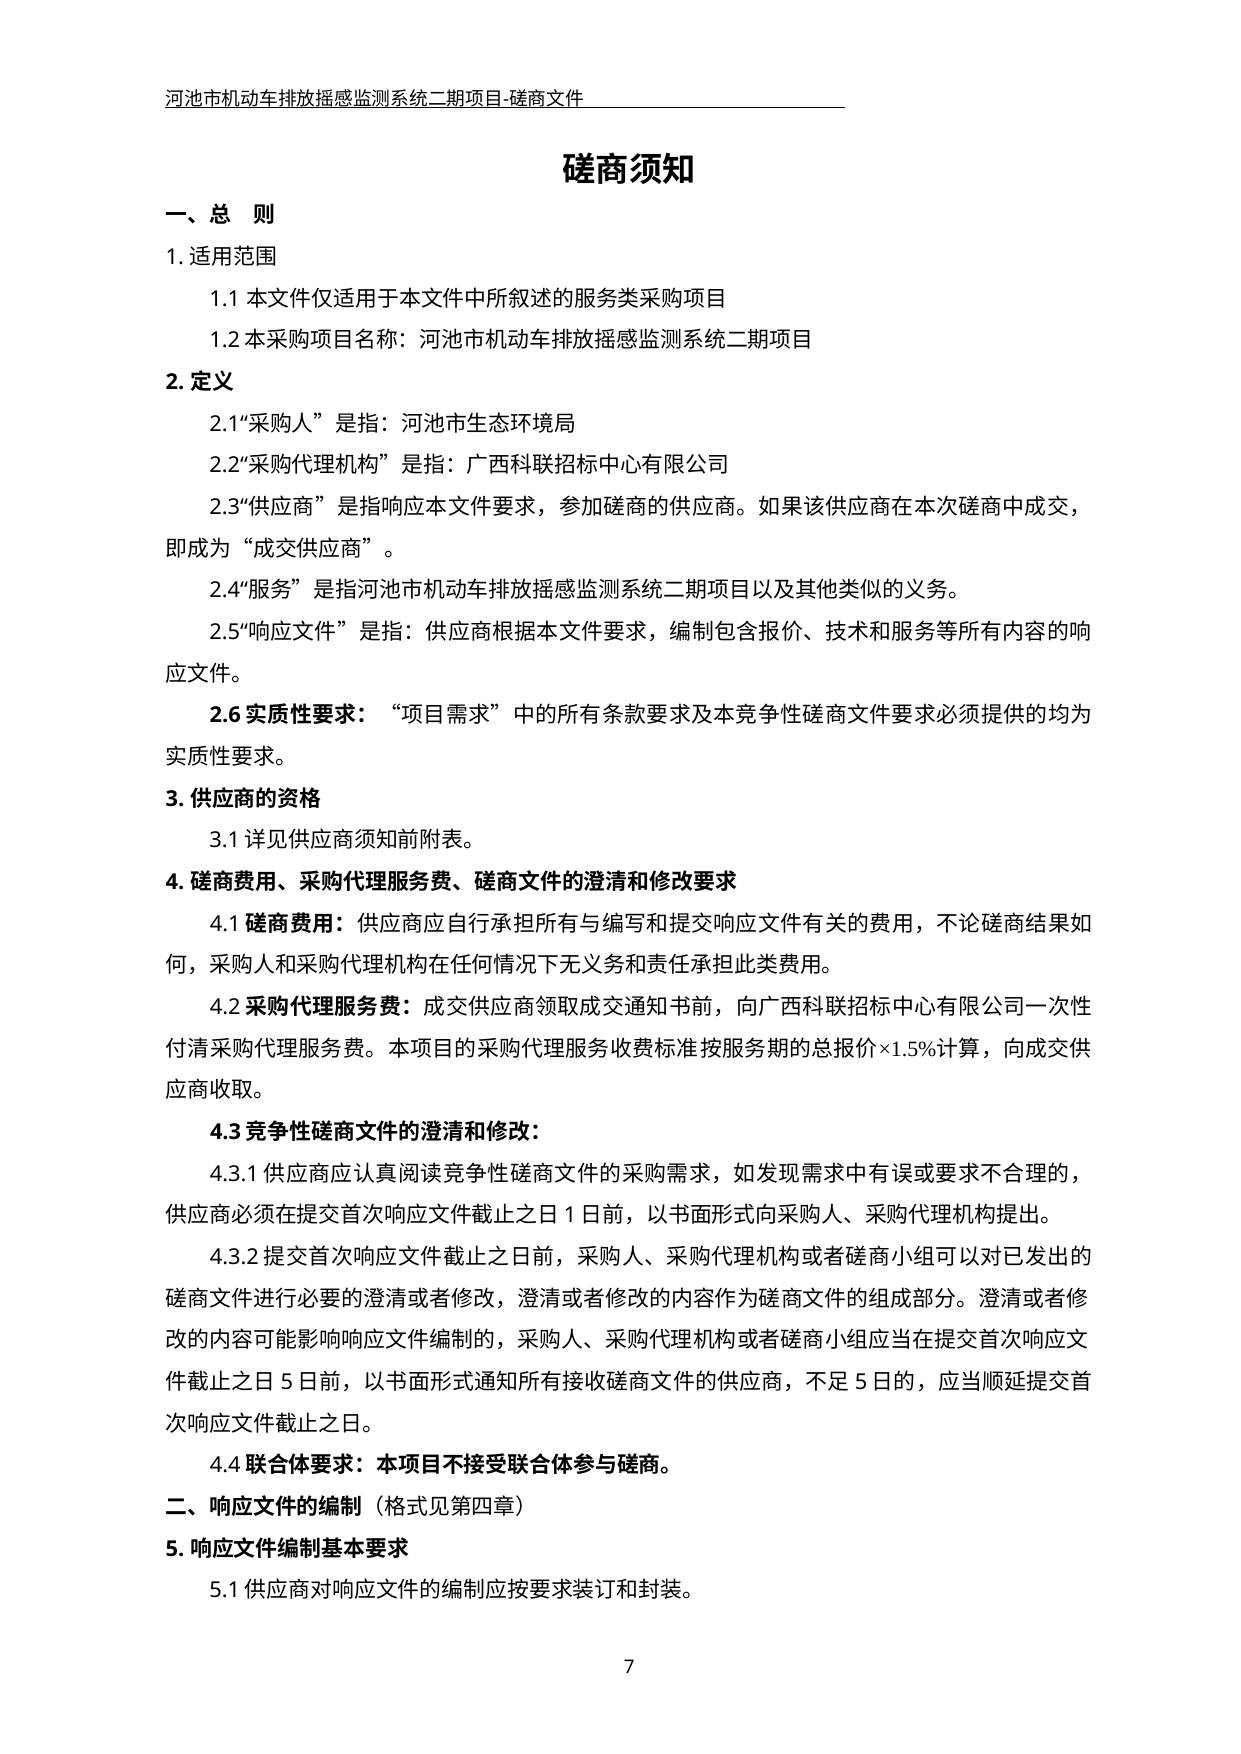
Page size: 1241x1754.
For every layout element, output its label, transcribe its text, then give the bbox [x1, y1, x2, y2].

text 2.6实质性要求：“项目需求”中的所有条款要求及本竞争性磋商文件要求必须提供的均为实质性要求。 [165, 689, 1092, 773]
text 2.1“采购人”是指：河池市生态环境局 [165, 398, 1092, 439]
text 4.3.1供应商应认真阅读竞争性磋商文件的采购需求，如发现需求中有误或要求不合理的，供应商必须在提交首次响应文件截止之日1日前，以书面形式向采购人、采购代理机构提出。 [165, 1148, 1092, 1231]
text 1.1 本文件仅适用于本文件中所叙述的服务类采购项目 [209, 273, 1092, 314]
text 2.5“响应文件”是指：供应商根据本文件要求，编制包含报价、技术和服务等所有内容的响应文件。 [165, 606, 1092, 689]
text 4.4联合体要求：本项目不接受联合体参与磋商。 [165, 1439, 1092, 1481]
text 5.1供应商对响应文件的编制应按要求装订和封装。 [165, 1564, 1092, 1606]
text 2.4“服务”是指河池市机动车排放摇感监测系统二期项目以及其他类似的义务。 [165, 564, 1092, 606]
text 1.2本采购项目名称：河池市机动车排放摇感监测系统二期项目 [165, 314, 1092, 356]
text 2. 定义 [165, 356, 1092, 398]
text 1. 适用范围 [165, 231, 1092, 273]
text 4.3.2提交首次响应文件截止之日前，采购人、采购代理机构或者磋商小组可以对已发出的磋商文件进行必要的澄清或者修改，澄清或者修改的内容作为磋商文件的组成部分。澄清或者修改的内容可能影响响应文件编制的，采购人、采购代理机构或者磋商小组应当在提交首次响应文件截止之日5日前，以书面形式通知所有接收磋商文件的供应商，不足5日的，应当顺延提交首次响应文件截止之日。 [165, 1231, 1092, 1439]
text 4. 磋商费用、采购代理服务费、磋商文件的澄清和修改要求 [165, 856, 1092, 898]
text 2.3“供应商”是指响应本文件要求，参加磋商的供应商。如果该供应商在本次磋商中成交，即成为“成交供应商”。 [165, 481, 1092, 564]
text 一、总 则 [165, 189, 1092, 231]
text 2.2“采购代理机构”是指：广西科联招标中心有限公司 [165, 439, 1092, 481]
text 3. 供应商的资格 [165, 773, 1092, 814]
text 二、响应文件的编制（格式见第四章） [165, 1481, 1092, 1523]
text 5. 响应文件编制基本要求 [165, 1523, 1092, 1564]
text 4.1磋商费用：供应商应自行承担所有与编写和提交响应文件有关的费用，不论磋商结果如何，采购人和采购代理机构在任何情况下无义务和责任承担此类费用。 [165, 898, 1092, 981]
text 4.3竞争性磋商文件的澄清和修改： [165, 1106, 1092, 1148]
text 磋商须知 [165, 148, 1092, 189]
text 4.2采购代理服务费：成交供应商领取成交通知书前，向广西科联招标中心有限公司一次性付清采购代理服务费。本项目的采购代理服务收费标准按服务期的总报价×1.5%计算，向成交供应商收取。 [165, 981, 1092, 1106]
text 3.1详见供应商须知前附表。 [165, 814, 1092, 856]
